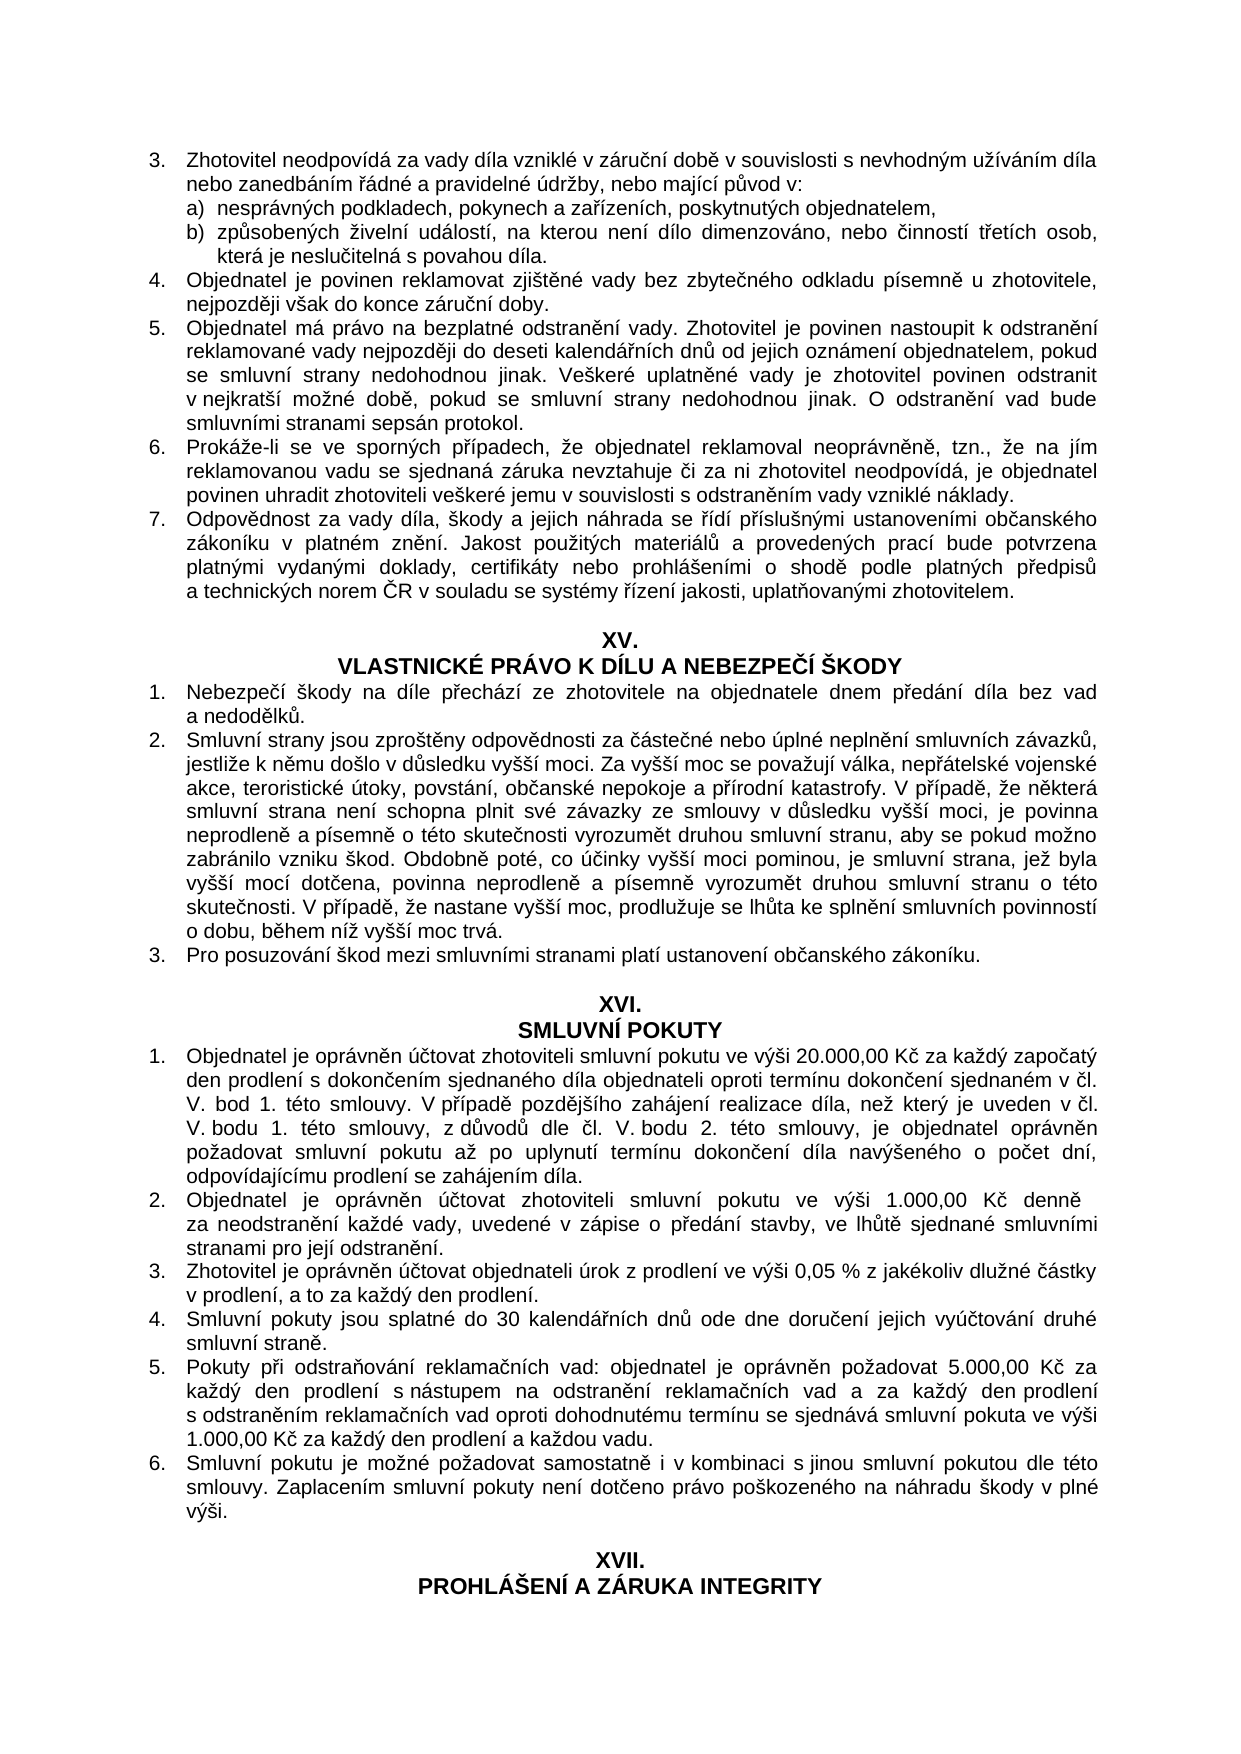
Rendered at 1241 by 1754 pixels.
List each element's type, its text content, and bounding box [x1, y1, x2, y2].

list Zhotovitel neodpovídá za vady díla vzniklé v záruční době v souvislosti s nevhodným užíváním díla nebo zanedbáním řádné a pravidelné údržby, nebo mající původ v: [149, 148, 1098, 196]
text XVII. [142, 1547, 1098, 1573]
text VLASTNICKÉ PRÁVO K DÍLU A NEBEZPEČÍ ŠKODY [142, 653, 1098, 679]
list Pokuty při odstraňování reklamačních vad: objednatel je oprávněn požadovat 5.000,00 Kč za každý den prodlení s nástupem na odstranění reklamačních vad a za každý den prodlení s odstraněním reklamačních vad oproti dohodnutému termínu se sjednává smluvní pokuta ve výši 1.000,00 Kč za každý den prodlení a každou vadu. [149, 1355, 1098, 1451]
list Pro posuzování škod mezi smluvními stranami platí ustanovení občanského zákoníku. [149, 943, 1098, 967]
list Objednatel je povinen reklamovat zjištěné vady bez zbytečného odkladu písemně u zhotovitele, nejpozději však do konce záruční doby. [149, 267, 1098, 315]
text SMLUVNÍ POKUTY [142, 1017, 1098, 1044]
list Objednatel má právo na bezplatné odstranění vady. Zhotovitel je povinen nastoupit k odstranění reklamované vady nejpozději do deseti kalendářních dnů od jejich oznámení objednatelem, pokud se smluvní strany nedohodnou jinak. Veškeré uplatněné vady je zhotovitel povinen odstranit v nejkratší možné době, pokud se smluvní strany nedohodnou jinak. O odstranění vad bude smluvními stranami sepsán protokol. [149, 315, 1098, 435]
list způsobených živelní událostí, na kterou není dílo dimenzováno, nebo činností třetích osob, která je neslučitelná s povahou díla. [186, 219, 1098, 267]
list Nebezpečí škody na díle přechází ze zhotovitele na objednatele dnem předání díla bez vad a nedodělků. [149, 679, 1098, 727]
text PROHLÁŠENÍ A ZÁRUKA INTEGRITY [142, 1573, 1098, 1599]
list Odpovědnost za vady díla, škody a jejich náhrada se řídí příslušnými ustanoveními občanského zákoníku v platném znění. Jakost použitých materiálů a provedených prací bude potvrzena platnými vydanými doklady, certifikáty nebo prohlášeními o shodě podle platných předpisů a technických norem ČR v souladu se systémy řízení jakosti, uplatňovanými zhotovitelem. [149, 507, 1098, 603]
list Objednatel je oprávněn účtovat zhotoviteli smluvní pokutu ve výši 1.000,00 Kč denně za neodstranění každé vady, uvedené v zápise o předání stavby, ve lhůtě sjednané smluvními stranami pro její odstranění. [149, 1187, 1098, 1259]
list Smluvní strany jsou zproštěny odpovědnosti za částečné nebo úplné neplnění smluvních závazků, jestliže k němu došlo v důsledku vyšší moci. Za vyšší moc se považují válka, nepřátelské vojenské akce, teroristické útoky, povstání, občanské nepokoje a přírodní katastrofy. V případě, že některá smluvní strana není schopna plnit své závazky ze smlouvy v důsledku vyšší moci, je povinna neprodleně a písemně o této skutečnosti vyrozumět druhou smluvní stranu, aby se pokud možno zabránilo vzniku škod. Obdobně poté, co účinky vyšší moci pominou, je smluvní strana, jež byla vyšší mocí dotčena, povinna neprodleně a písemně vyrozumět druhou smluvní stranu o této skutečnosti. V případě, že nastane vyšší moc, prodlužuje se lhůta ke splnění smluvních povinností o dobu, během níž vyšší moc trvá. [149, 727, 1098, 943]
text XVI. [142, 991, 1098, 1017]
list Zhotovitel je oprávněn účtovat objednateli úrok z prodlení ve výši 0,05 % z jakékoliv dlužné částky v prodlení, a to za každý den prodlení. [149, 1259, 1098, 1307]
list Smluvní pokuty jsou splatné do 30 kalendářních dnů ode dne doručení jejich vyúčtování druhé smluvní straně. [149, 1307, 1098, 1355]
text XV. [142, 627, 1098, 653]
list Prokáže-li se ve sporných případech, že objednatel reklamoval neoprávněně, tzn., že na jím reklamovanou vadu se sjednaná záruka nevztahuje či za ni zhotovitel neodpovídá, je objednatel povinen uhradit zhotoviteli veškeré jemu v souvislosti s odstraněním vady vzniklé náklady. [149, 435, 1098, 507]
list nesprávných podkladech, pokynech a zařízeních, poskytnutých objednatelem, [186, 196, 1098, 219]
list Objednatel je oprávněn účtovat zhotoviteli smluvní pokutu ve výši 20.000,00 Kč za každý započatý den prodlení s dokončením sjednaného díla objednateli oproti termínu dokončení sjednaném v čl. V. bod 1. této smlouvy. V případě pozdějšího zahájení realizace díla, než který je uveden v čl. V. bodu 1. této smlouvy, z důvodů dle čl. V. bodu 2. této smlouvy, je objednatel oprávněn požadovat smluvní pokutu až po uplynutí termínu dokončení díla navýšeného o počet dní, odpovídajícímu prodlení se zahájením díla. [149, 1044, 1098, 1187]
list Smluvní pokutu je možné požadovat samostatně i v kombinaci s jinou smluvní pokutou dle této smlouvy. Zaplacením smluvní pokuty není dotčeno právo poškozeného na náhradu škody v plné výši. [149, 1451, 1098, 1523]
